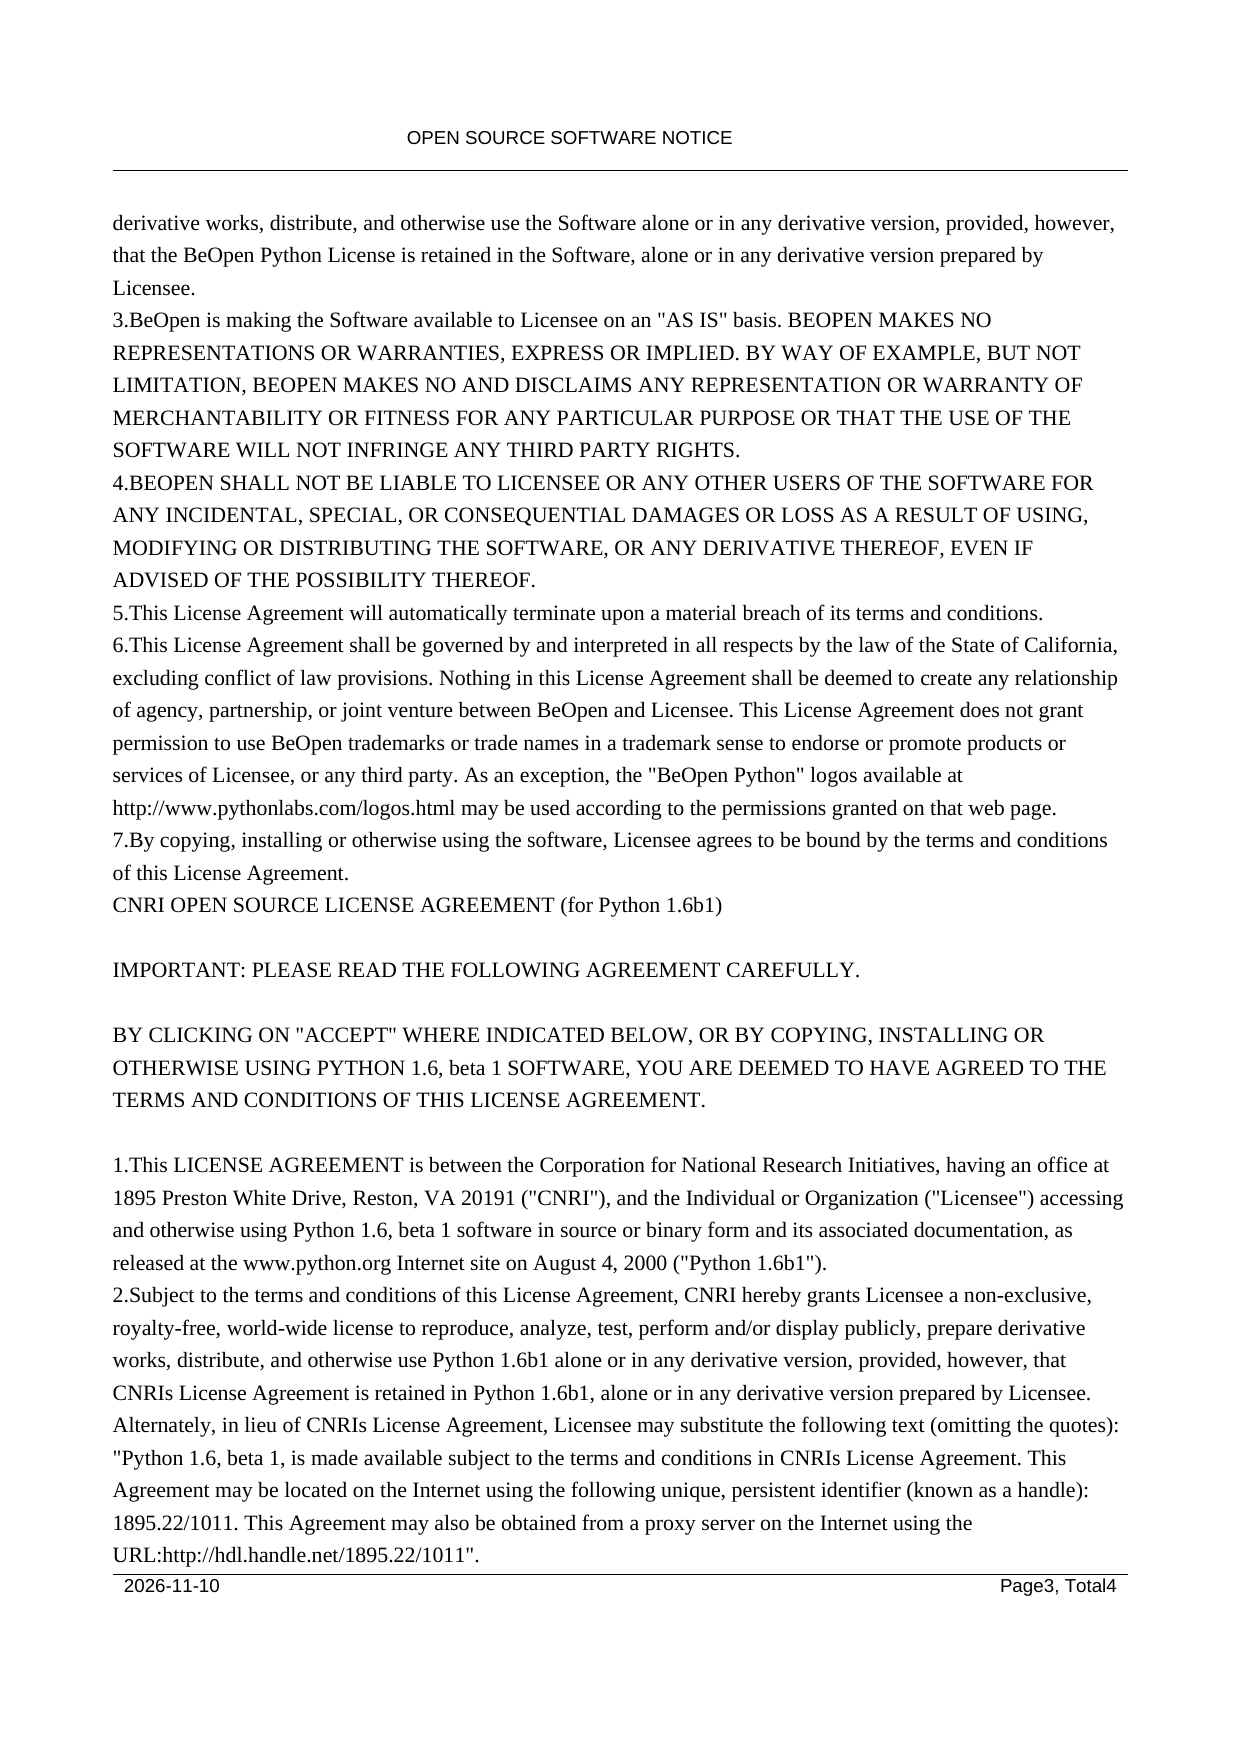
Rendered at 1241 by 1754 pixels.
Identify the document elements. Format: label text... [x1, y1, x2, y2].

text 2.Subject to the terms and conditions of this License Agreement, CNRI hereby grants Licensee a non-exclusive, royalty-free, world-wide license to reproduce, analyze, test, perform and/or display publicly, prepare derivative works, distribute, and otherwise use Python 1.6b1 alone or in any derivative version, provided, however, that CNRIs License Agreement is retained in Python 1.6b1, alone or in any derivative version prepared by Licensee. [112, 1279, 1128, 1409]
text CNRI OPEN SOURCE LICENSE AGREEMENT (for Python 1.6b1) [112, 889, 1128, 921]
text 6.This License Agreement shall be governed by and interpreted in all respects by the law of the State of California, excluding conflict of law provisions. Nothing in this License Agreement shall be deemed to create any relationship of agency, partnership, or joint venture between BeOpen and Licensee. This License Agreement does not grant permission to use BeOpen trademarks or trade names in a trademark sense to endorse or promote products or services of Licensee, or any third party. As an exception, the "BeOpen Python" logos available at http://www.pythonlabs.com/logos.html may be used according to the permissions granted on that web page. [112, 629, 1128, 824]
text 3.BeOpen is making the Software available to Licensee on an "AS IS" basis. BEOPEN MAKES NO REPRESENTATIONS OR WARRANTIES, EXPRESS OR IMPLIED. BY WAY OF EXAMPLE, BUT NOT LIMITATION, BEOPEN MAKES NO AND DISCLAIMS ANY REPRESENTATION OR WARRANTY OF MERCHANTABILITY OR FITNESS FOR ANY PARTICULAR PURPOSE OR THAT THE USE OF THE SOFTWARE WILL NOT INFRINGE ANY THIRD PARTY RIGHTS. [112, 304, 1128, 466]
text IMPORTANT: PLEASE READ THE FOLLOWING AGREEMENT CAREFULLY. [112, 954, 1128, 986]
text 4.BEOPEN SHALL NOT BE LIABLE TO LICENSEE OR ANY OTHER USERS OF THE SOFTWARE FOR ANY INCIDENTAL, SPECIAL, OR CONSEQUENTIAL DAMAGES OR LOSS AS A RESULT OF USING, MODIFYING OR DISTRIBUTING THE SOFTWARE, OR ANY DERIVATIVE THEREOF, EVEN IF ADVISED OF THE POSSIBILITY THEREOF. [112, 466, 1128, 596]
text BY CLICKING ON "ACCEPT" WHERE INDICATED BELOW, OR BY COPYING, INSTALLING OR OTHERWISE USING PYTHON 1.6, beta 1 SOFTWARE, YOU ARE DEEMED TO HAVE AGREED TO THE TERMS AND CONDITIONS OF THIS LICENSE AGREEMENT. [112, 1019, 1128, 1116]
text 1.This LICENSE AGREEMENT is between the Corporation for National Research Initiatives, having an office at 1895 Preston White Drive, Reston, VA 20191 ("CNRI"), and the Individual or Organization ("Licensee") accessing and otherwise using Python 1.6, beta 1 software in source or binary form and its associated documentation, as released at the www.python.org Internet site on August 4, 2000 ("Python 1.6b1"). [112, 1149, 1128, 1279]
text 7.By copying, installing or otherwise using the software, Licensee agrees to be bound by the terms and conditions of this License Agreement. [112, 824, 1128, 889]
text Alternately, in lieu of CNRIs License Agreement, Licensee may substitute the following text (omitting the quotes): "Python 1.6, beta 1, is made available subject to the terms and conditions in CNRIs License Agreement. This Agreement may be located on the Internet using the following unique, persistent identifier (known as a handle): 1895.22/1011. This Agreement may also be obtained from a proxy server on the Internet using the URL:http://hdl.handle.net/1895.22/1011". [112, 1409, 1128, 1571]
text 5.This License Agreement will automatically terminate upon a material breach of its terms and conditions. [112, 596, 1128, 629]
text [112, 206, 1128, 304]
